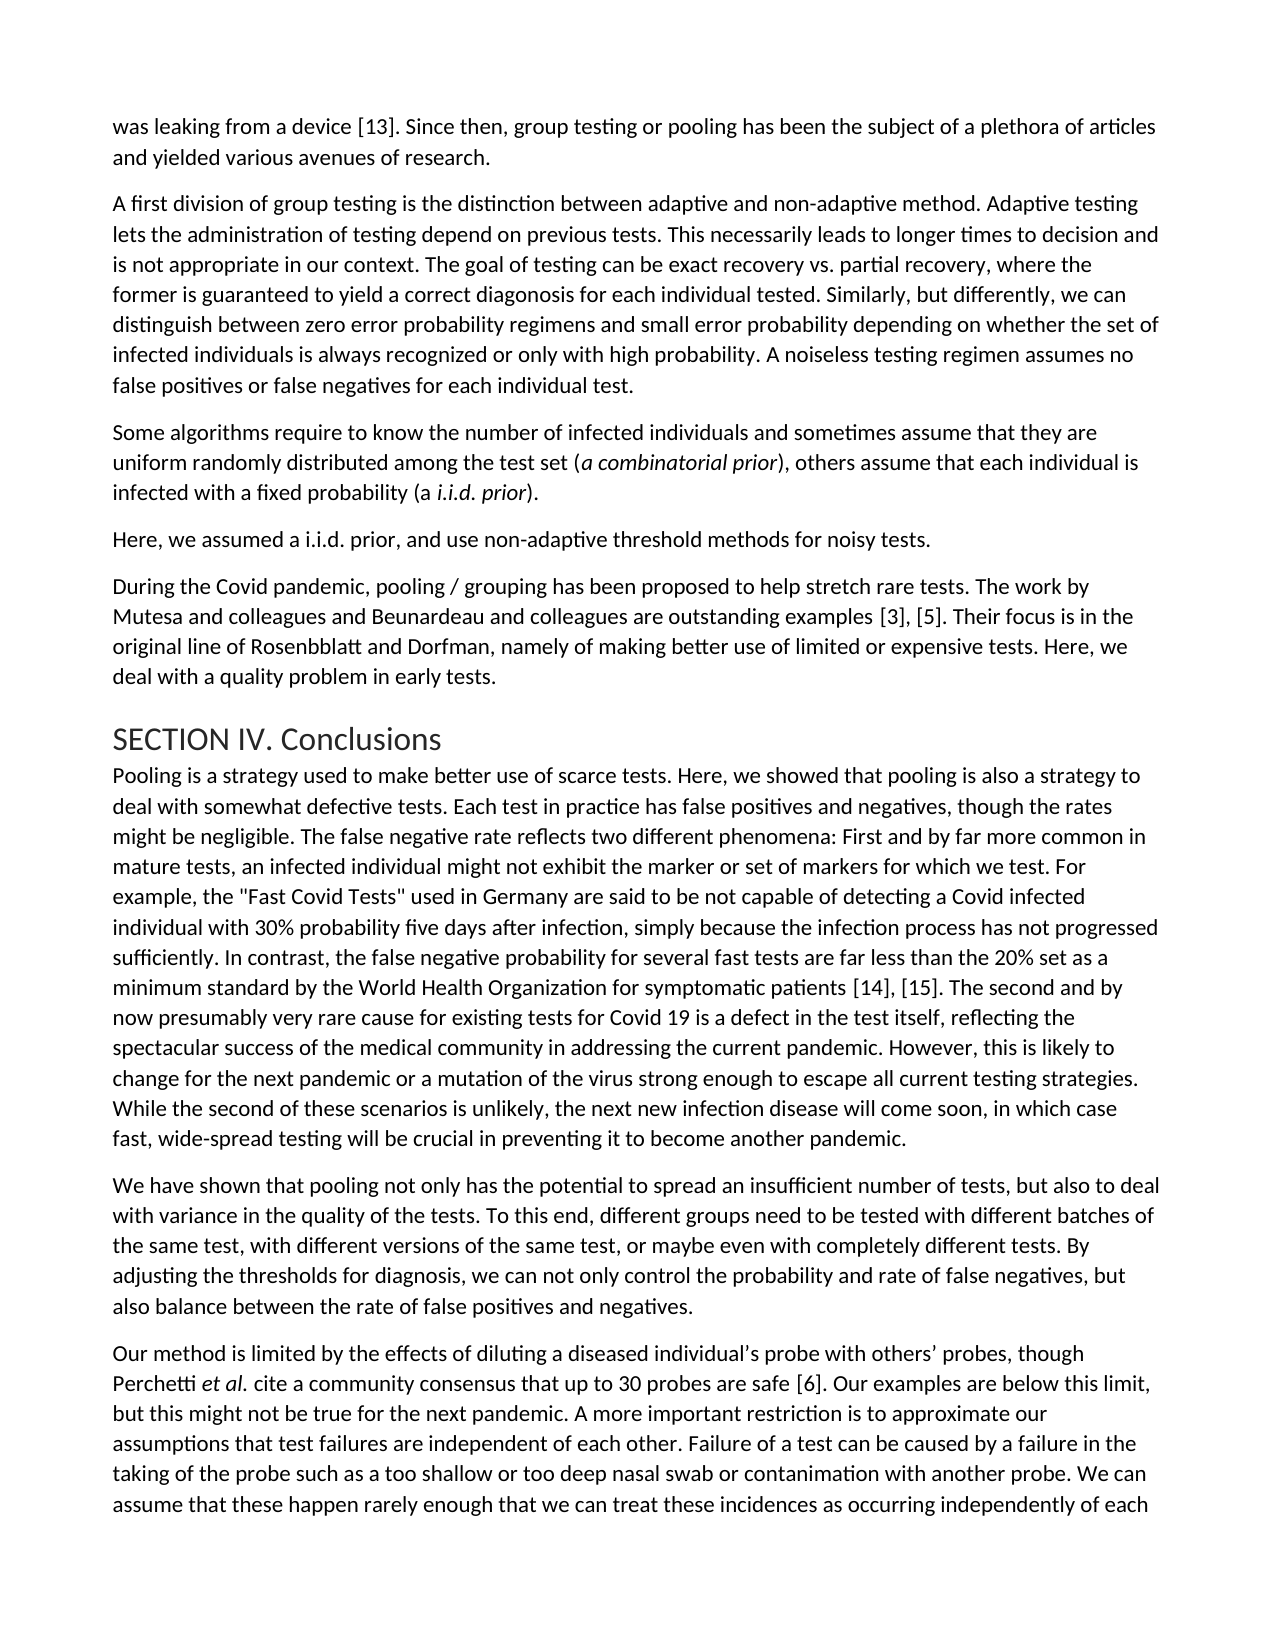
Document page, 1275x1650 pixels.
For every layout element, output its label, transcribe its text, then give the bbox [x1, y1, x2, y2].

text Here, we assumed a i.i.d. prior, and use non-adaptive threshold methods for noisy tests. [112, 525, 1162, 553]
text Some algorithms require to know the number of infected individuals and sometimes assume that they are uniform randomly distributed among the test set (a combinatorial prior), others assume that each individual is infected with a fixed probability (a i.i.d. prior). [112, 418, 1162, 506]
text We have shown that pooling not only has the potential to spread an insufficient number of tests, but also to deal with variance in the quality of the tests. To this end, different groups need to be tested with different batches of the same test, with different versions of the same test, or maybe even with completely different tests. By adjusting the thresholds for diagnosis, we can not only control the probability and rate of false negatives, but also balance between the rate of false positives and negatives. [112, 1171, 1162, 1320]
text A first division of group testing is the distinction between adaptive and non-adaptive method. Adaptive testing lets the administration of testing depend on previous tests. This necessarily leads to longer times to decision and is not appropriate in our context. The goal of testing can be exact recovery vs. partial recovery, where the former is guaranteed to yield a correct diagonosis for each individual tested. Similarly, but differently, we can distinguish between zero error probability regimens and small error probability depending on whether the set of infected individuals is always recognized or only with high probability. A noiseless testing regimen assumes no false positives or false negatives for each individual test. [112, 189, 1162, 399]
text During the Covid pandemic, pooling / grouping has been proposed to help stretch rare tests. The work by Mutesa and colleagues and Beunardeau and colleagues are outstanding examples [3], [5]. Their focus is in the original line of Rosenbblatt and Dorfman, namely of making better use of limited or expensive tests. Here, we deal with a quality problem in early tests. [112, 572, 1162, 691]
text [112, 1339, 1162, 1518]
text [112, 112, 1162, 171]
text Pooling is a strategy used to make better use of scarce tests. Here, we showed that pooling is also a strategy to deal with somewhat defective tests. Each test in practice has false positives and negatives, though the rates might be negligible. The false negative rate reflects two different phenomena: First and by far more common in mature tests, an infected individual might not exhibit the marker or set of markers for which we test. For example, the "Fast Covid Tests" used in Germany are said to be not capable of detecting a Covid infected individual with 30% probability five days after infection, simply because the infection process has not progressed sufficiently. In contrast, the false negative probability for several fast tests are far less than the 20% set as a minimum standard by the World Health Organization for symptomatic patients [14], [15]. The second and by now presumably very rare cause for existing tests for Covid 19 is a defect in the test itself, reflecting the spectacular success of the medical community in addressing the current pandemic. However, this is likely to change for the next pandemic or a mutation of the virus strong enough to escape all current testing strategies. While the second of these scenarios is unlikely, the next new infection disease will come soon, in which case fast, wide-spread testing will be crucial in preventing it to become another pandemic. [112, 762, 1162, 1152]
subtitle SECTION IV. Conclusions [112, 718, 1162, 758]
